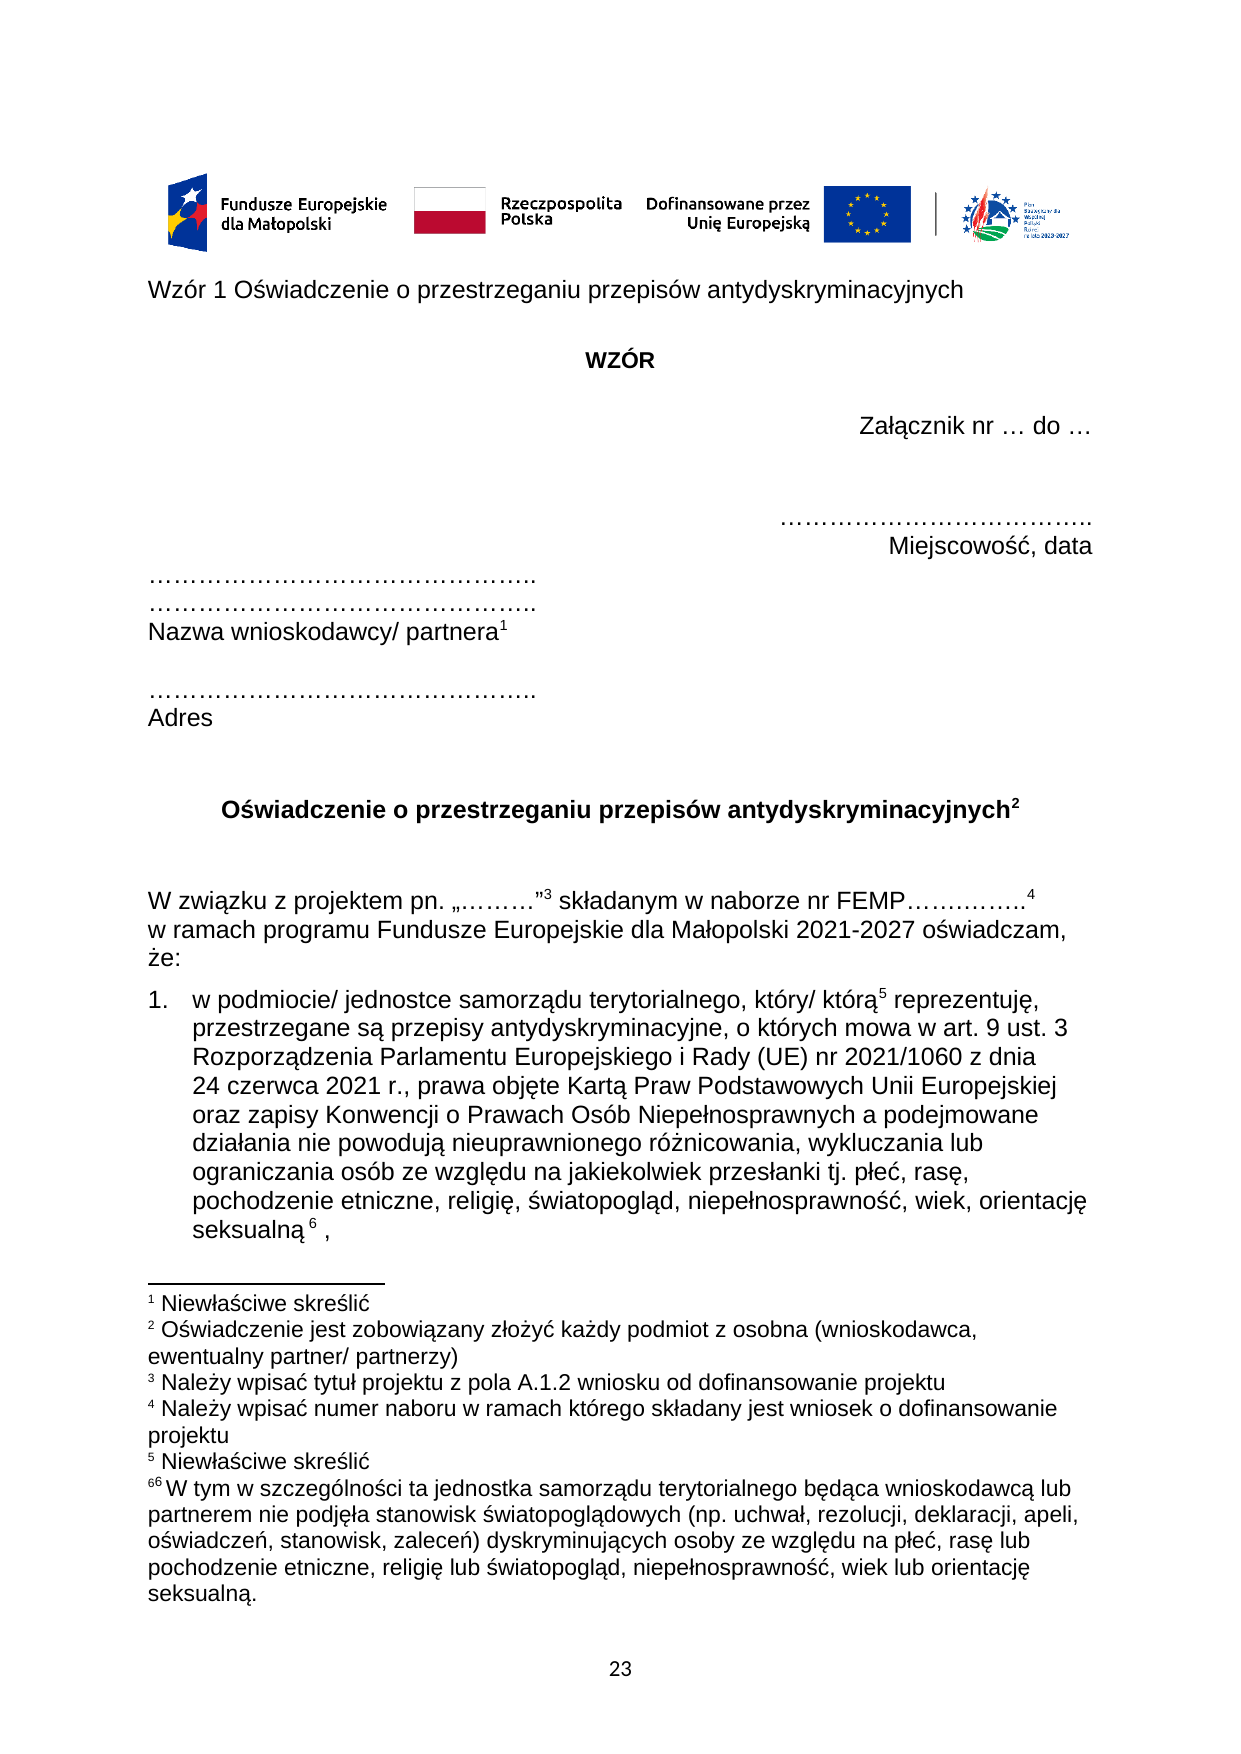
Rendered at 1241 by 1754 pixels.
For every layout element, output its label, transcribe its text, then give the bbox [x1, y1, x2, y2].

text WZÓR [148, 347, 1092, 373]
picture [147, 151, 1093, 276]
text Oświadczenie o przestrzeganiu przepisów antydyskryminacyjnych [148, 794, 1092, 823]
text Adres [148, 703, 1092, 732]
text Załącznik nr … do … [148, 411, 1092, 439]
text W związku z projektem pn. „………” składanym w naborze nr FEMP…….…….. w ramach programu Fundusze Europejskie dla Małopolski 2021-2027 oświadczam, że: [148, 886, 1092, 972]
text Nazwa wnioskodawcy/ partnera [148, 617, 1092, 646]
text ……………………………………….. [148, 674, 1092, 703]
text ……………………………….. [148, 502, 1092, 531]
text ……………………………………….. [148, 559, 1092, 588]
list w podmiocie/ jednostce samorządu terytorialnego, który/ którą reprezentuję, przestrzegane są przepisy antydyskryminacyjne, o których mowa w art. 9 ust. 3 Rozporządzenia Parlamentu Europejskiego i Rady (UE) nr 2021/1060 z dnia 24 czerwca 2021 r., prawa objęte Kartą Praw Podstawowych Unii Europejskiej oraz zapisy Konwencji o Prawach Osób Niepełnosprawnych a podejmowane działania nie powodują nieuprawnionego różnicowania, wykluczania lub ograniczania osób ze względu na jakiekolwiek przesłanki tj. płeć, rasę, pochodzenie etniczne, religię, światopogląd, niepełnosprawność, wiek, orientację seksualną , [148, 984, 1092, 1243]
subtitle Wzór 1 Oświadczenie o przestrzeganiu przepisów antydyskryminacyjnych [148, 276, 1092, 304]
text ……………………………………….. [148, 588, 1092, 617]
text Miejscowość, data [148, 531, 1092, 559]
